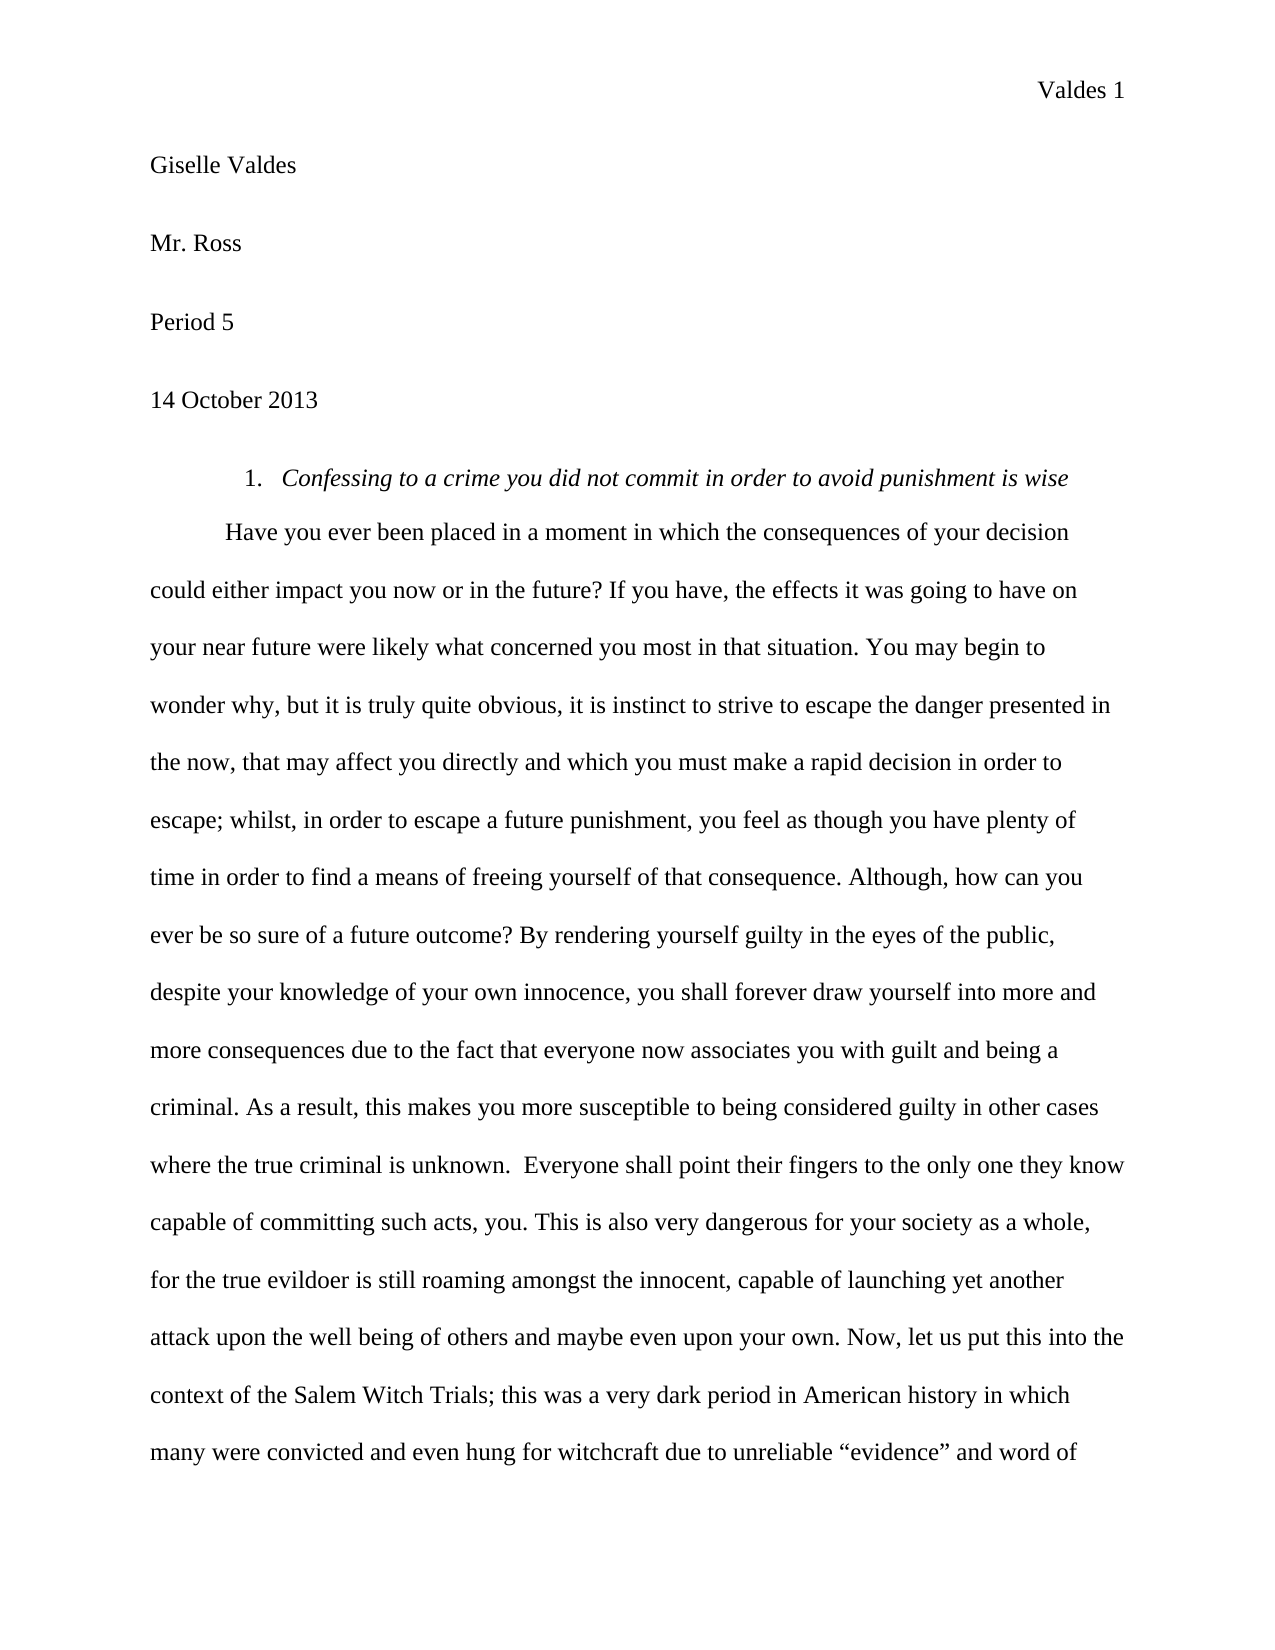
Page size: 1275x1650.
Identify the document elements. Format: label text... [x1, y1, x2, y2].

text 14 October 2013 [150, 385, 1125, 414]
text Mr. Ross [150, 228, 1125, 257]
text Giselle Valdes [150, 150, 1125, 179]
text Period 5 [150, 307, 1125, 335]
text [150, 517, 1125, 1466]
list Confessing to a crime you did not commit in order to avoid punishment is wise [187, 463, 1125, 492]
